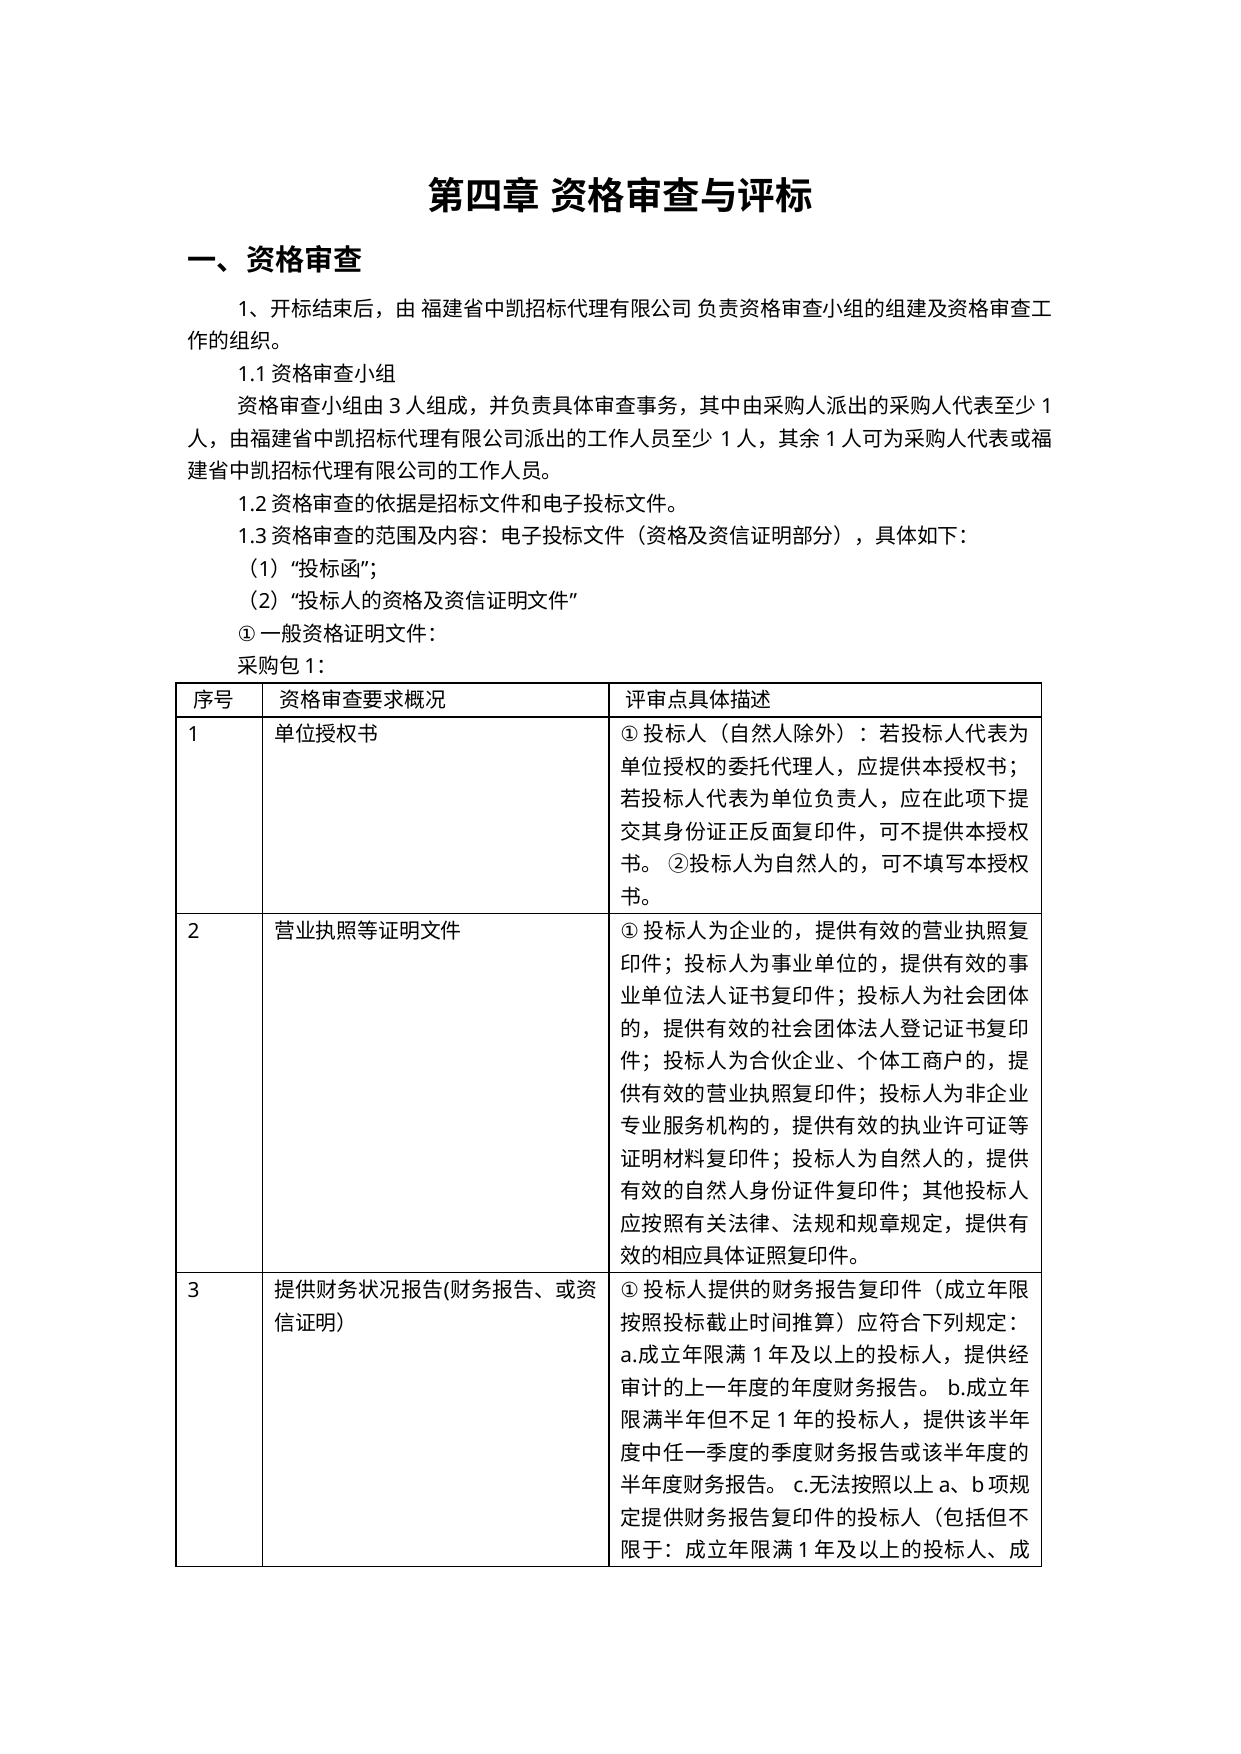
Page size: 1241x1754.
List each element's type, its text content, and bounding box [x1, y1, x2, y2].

text 1.1资格审查小组 [187, 357, 1053, 389]
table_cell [263, 1273, 608, 1566]
table_header 资格审查要求概况 [263, 684, 608, 716]
text 一、资格审查 [187, 227, 1053, 292]
table_header 评审点具体描述 [610, 684, 1041, 716]
text 第四章 资格审查与评标 [187, 162, 1053, 227]
text ①一般资格证明文件： [187, 617, 1053, 649]
table_cell 1 [177, 718, 262, 913]
table_cell 营业执照等证明文件 [263, 914, 608, 1272]
table_cell 单位授权书 [263, 718, 608, 913]
text 资格审查小组由3人组成，并负责具体审查事务，其中由采购人派出的采购人代表至少1人，由福建省中凯招标代理有限公司派出的工作人员至少1人，其余1人可为采购人代表或福建省中凯招标代理有限公司的工作人员。 [187, 389, 1053, 487]
text 1.2资格审查的依据是招标文件和电子投标文件。 [187, 487, 1053, 519]
table_header 序号 [177, 684, 262, 716]
text 1、开标结束后，由 福建省中凯招标代理有限公司 负责资格审查小组的组建及资格审查工作的组织。 [187, 292, 1053, 357]
table_cell 2 [177, 914, 262, 1272]
table_cell 3 [177, 1273, 262, 1566]
text 1.3资格审查的范围及内容：电子投标文件（资格及资信证明部分），具体如下： [187, 519, 1053, 552]
table_cell ①投标人（自然人除外）：若投标人代表为单位授权的委托代理人，应提供本授权书；若投标人代表为单位负责人，应在此项下提交其身份证正反面复印件，可不提供本授权书。 ②投标人为自然人的，可不填写本授权书。 [610, 718, 1041, 913]
text （2）“投标人的资格及资信证明文件” [187, 584, 1053, 617]
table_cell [610, 1273, 1041, 1566]
text 采购包1： [187, 649, 1053, 682]
table_cell ①投标人为企业的，提供有效的营业执照复印件；投标人为事业单位的，提供有效的事业单位法人证书复印件；投标人为社会团体的，提供有效的社会团体法人登记证书复印件；投标人为合伙企业、个体工商户的，提供有效的营业执照复印件；投标人为非企业专业服务机构的，提供有效的执业许可证等证明材料复印件；投标人为自然人的，提供有效的自然人身份证件复印件；其他投标人应按照有关法律、法规和规章规定，提供有效的相应具体证照复印件。 [610, 914, 1041, 1272]
text （1）“投标函”； [187, 552, 1053, 584]
